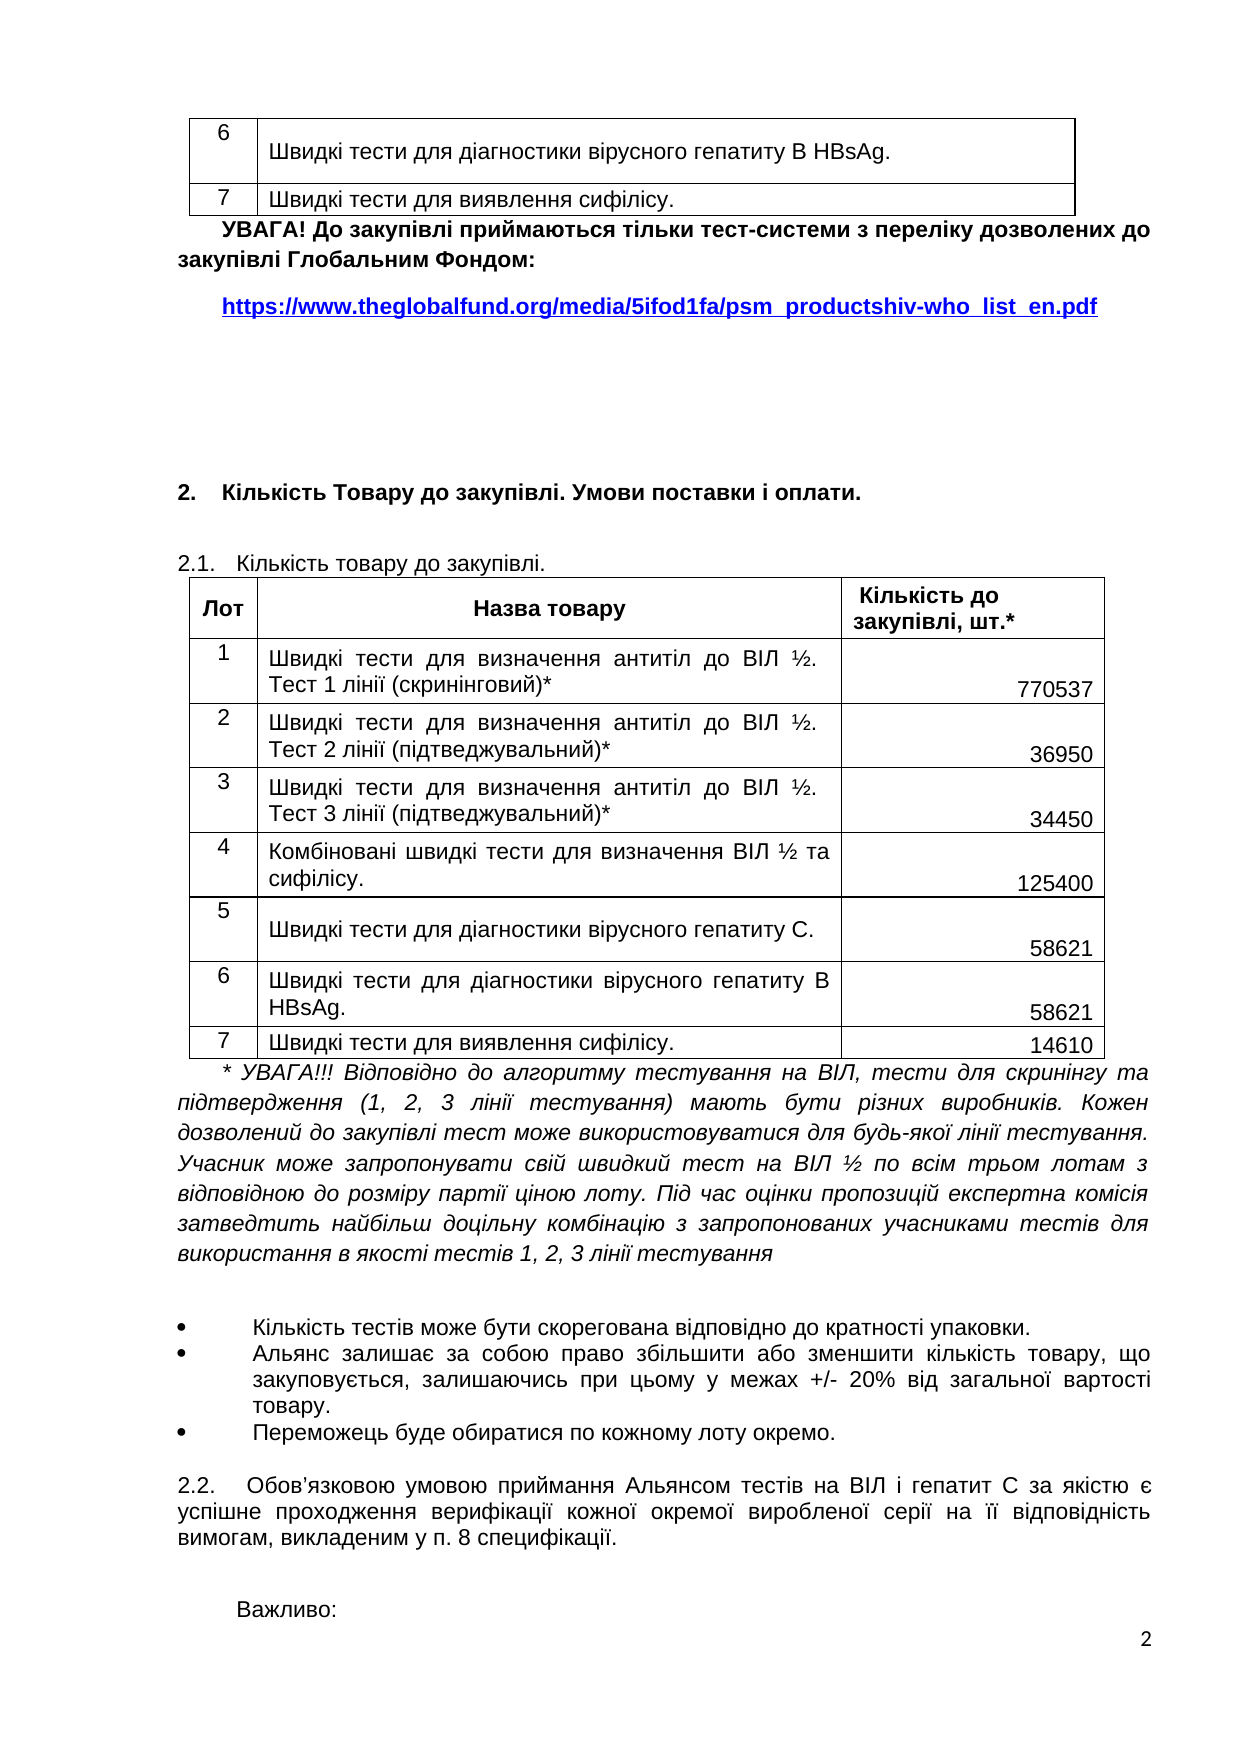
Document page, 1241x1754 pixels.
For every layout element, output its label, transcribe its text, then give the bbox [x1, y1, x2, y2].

table_cell 1 [190, 639, 257, 703]
text https://www.theglobalfund.org/media/5ifod1fa/psm_productshiv-who_list_en.pdf [177, 293, 1152, 319]
table_cell 6 [190, 962, 257, 1026]
table_header Назва товару [258, 578, 841, 638]
table_cell 4 [190, 833, 257, 896]
table_cell 2 [190, 704, 257, 767]
list Переможець буде обиратися по кожному лоту окремо. [177, 1419, 1152, 1445]
list Кількість Товару до закупівлі. Умови поставки і оплати. [177, 479, 1152, 505]
table_header Лот [190, 578, 257, 638]
table_cell 770537 [842, 639, 1104, 703]
table_cell 7 [190, 1027, 257, 1058]
table_cell Швидкі тести для визначення антитіл до ВІЛ ½. Тест 2 лінії (підтведжувальний)* [258, 704, 841, 767]
table_cell 34450 [842, 768, 1104, 832]
table_cell Швидкі тести для діагностики вірусного гепатиту В HBsAg. [258, 962, 841, 1026]
list Кількість тестів може бути скорегована відповідно до кратності упаковки. [177, 1313, 1152, 1340]
table_cell Швидкі тести для виявлення сифілісу. [258, 1027, 841, 1058]
list Альянс залишає за собою право збільшити або зменшити кількість товару, що закуповується, залишаючись при цьому у межах +/- 20% від загальної вартості товару. [177, 1340, 1152, 1419]
list Кількість товару до закупівлі. [177, 550, 1152, 577]
table_cell 7 [190, 184, 257, 215]
table_cell 5 [190, 898, 257, 961]
table_cell Комбіновані швидкі тести для визначення ВІЛ ½ та сифілісу. [258, 833, 841, 896]
table_cell 3 [190, 768, 257, 832]
table_cell 125400 [842, 833, 1104, 896]
table_header Кількість до закупівлі, шт.* [842, 578, 1104, 638]
table_cell 6 [190, 119, 257, 183]
text Важливо: [177, 1596, 1152, 1622]
table_cell 14610 [842, 1027, 1104, 1058]
table_cell Швидкі тести для визначення антитіл до ВІЛ ½. Тест 3 лінії (підтведжувальний)* [258, 768, 841, 832]
text УВАГА! До закупівлі приймаються тільки тест-системи з переліку дозволених до закупівлі Глобальним Фондом: [177, 216, 1152, 273]
table_cell Швидкі тести для діагностики вірусного гепатиту С. [258, 898, 841, 961]
table_cell 58621 [842, 898, 1104, 961]
table_cell 58621 [842, 962, 1104, 1026]
list Обов’язковою умовою приймання Альянсом тестів на ВІЛ і гепатит С за якістю є успішне проходження верифікації кожної окремої виробленої серії на її відповідність вимогам, викладеним у п. 8 специфікації. [177, 1472, 1152, 1551]
table_cell Швидкі тести для визначення антитіл до ВІЛ ½. Тест 1 лінії (скринінговий)* [258, 639, 841, 703]
table_cell 36950 [842, 704, 1104, 767]
table_cell Швидкі тести для виявлення сифілісу. [258, 184, 1074, 215]
text * УВАГА!!! Відповідно до алгоритму тестування на ВІЛ, тести для скринінгу та підтвердження (1, 2, 3 лінії тестування) мають бути різних виробників. Кожен дозволений до закупівлі тест може використовуватися для будь-якої лінії тестування. Учасник може запропонувати свій швидкий тест на ВІЛ ½ по всім трьом лотам з відповідною до розміру партії ціною лоту. Під час оцінки пропозицій експертна комісія затведтить найбільш доцільну комбінацію з запропонованих учасниками тестів для використання в якості тестів 1, 2, 3 лінії тестування [177, 1059, 1152, 1267]
table_cell Швидкі тести для діагностики вірусного гепатиту В HBsAg. [258, 119, 1074, 183]
